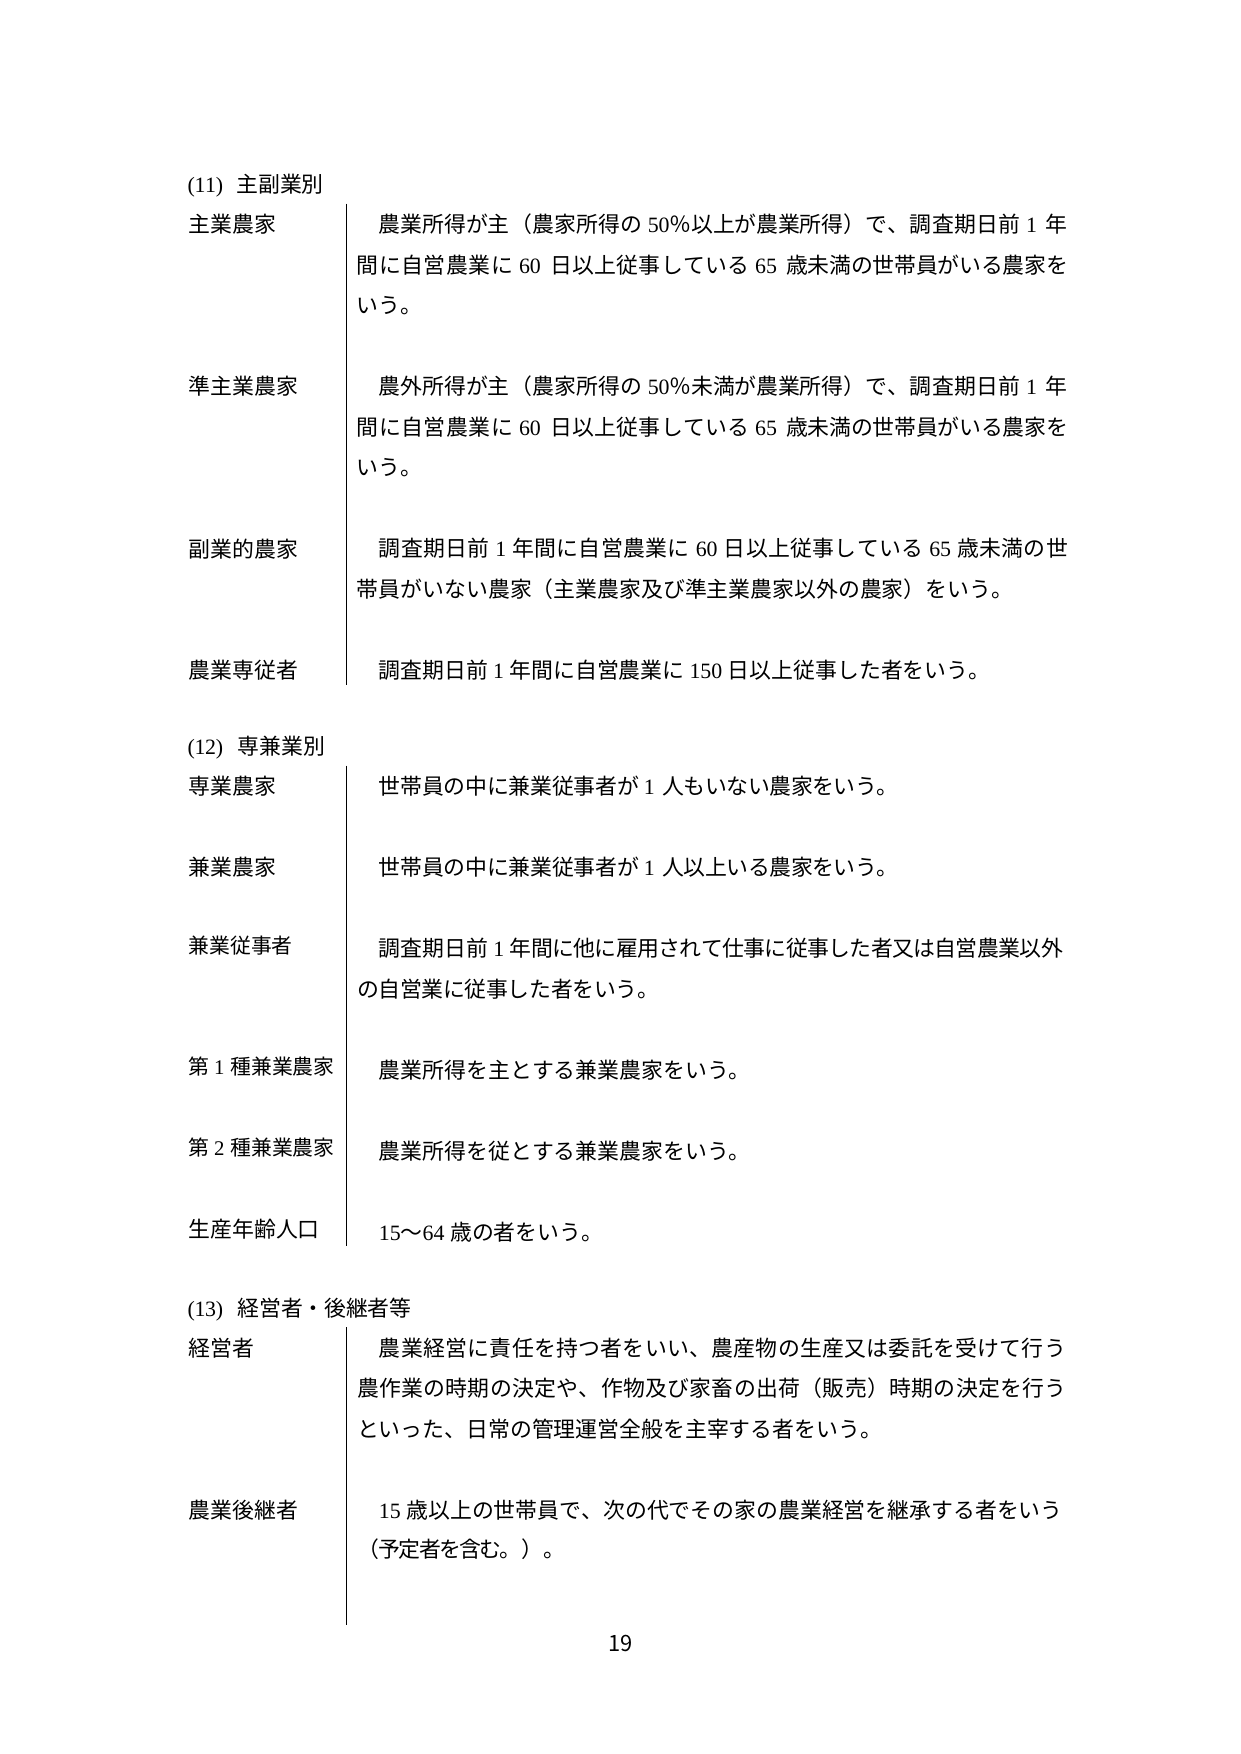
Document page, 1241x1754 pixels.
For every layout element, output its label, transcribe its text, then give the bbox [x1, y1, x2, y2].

table_header 主業農家 準主業農家 副業的農家 農業専従者 [168, 204, 346, 685]
list 主副業別 [187, 167, 1113, 199]
table_header 農業所得が主（農家所得の 50％以上が農業所得）で、調査期日前 1 年間に自営農業に 60 日以上従事している 65 歳未満の世帯員がいる農家をいう。 農外所得が主（農家所得の 50％未満が農業所得）で、調査期日前 1 年間に自営農業に 60 日以上従事している 65 歳未満の世帯員がいる農家をいう。 調査期日前 1 年間に自営農業に 60 日以上従事している 65 歳未満の世帯員がいない農家（主業農家及び準主業農家以外の農家）をいう。 調査期日前 1 年間に自営農業に 150 日以上従事した者をいう。 [347, 204, 1089, 685]
list 専兼業別 [187, 729, 1113, 761]
table_header 専業農家兼業農家兼業従事者 第 1 種兼業農家 第 2 種兼業農家 生産年齢人口 [168, 766, 346, 1246]
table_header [347, 1327, 1090, 1625]
table_header 経営者 農業後継者 経営方針の決 [168, 1327, 346, 1625]
list 経営者・後継者等 [187, 1291, 1113, 1322]
table_header 世帯員の中に兼業従事者が 1 人もいない農家をいう。 世帯員の中に兼業従事者が 1 人以上いる農家をいう。 調査期日前 1 年間に他に雇用されて仕事に従事した者又は自営農業以外の自営業に従事した者をいう。 農業所得を主とする兼業農家をいう。農業所得を従とする兼業農家をいう。 15～64 歳の者をいう。 [347, 766, 1089, 1246]
